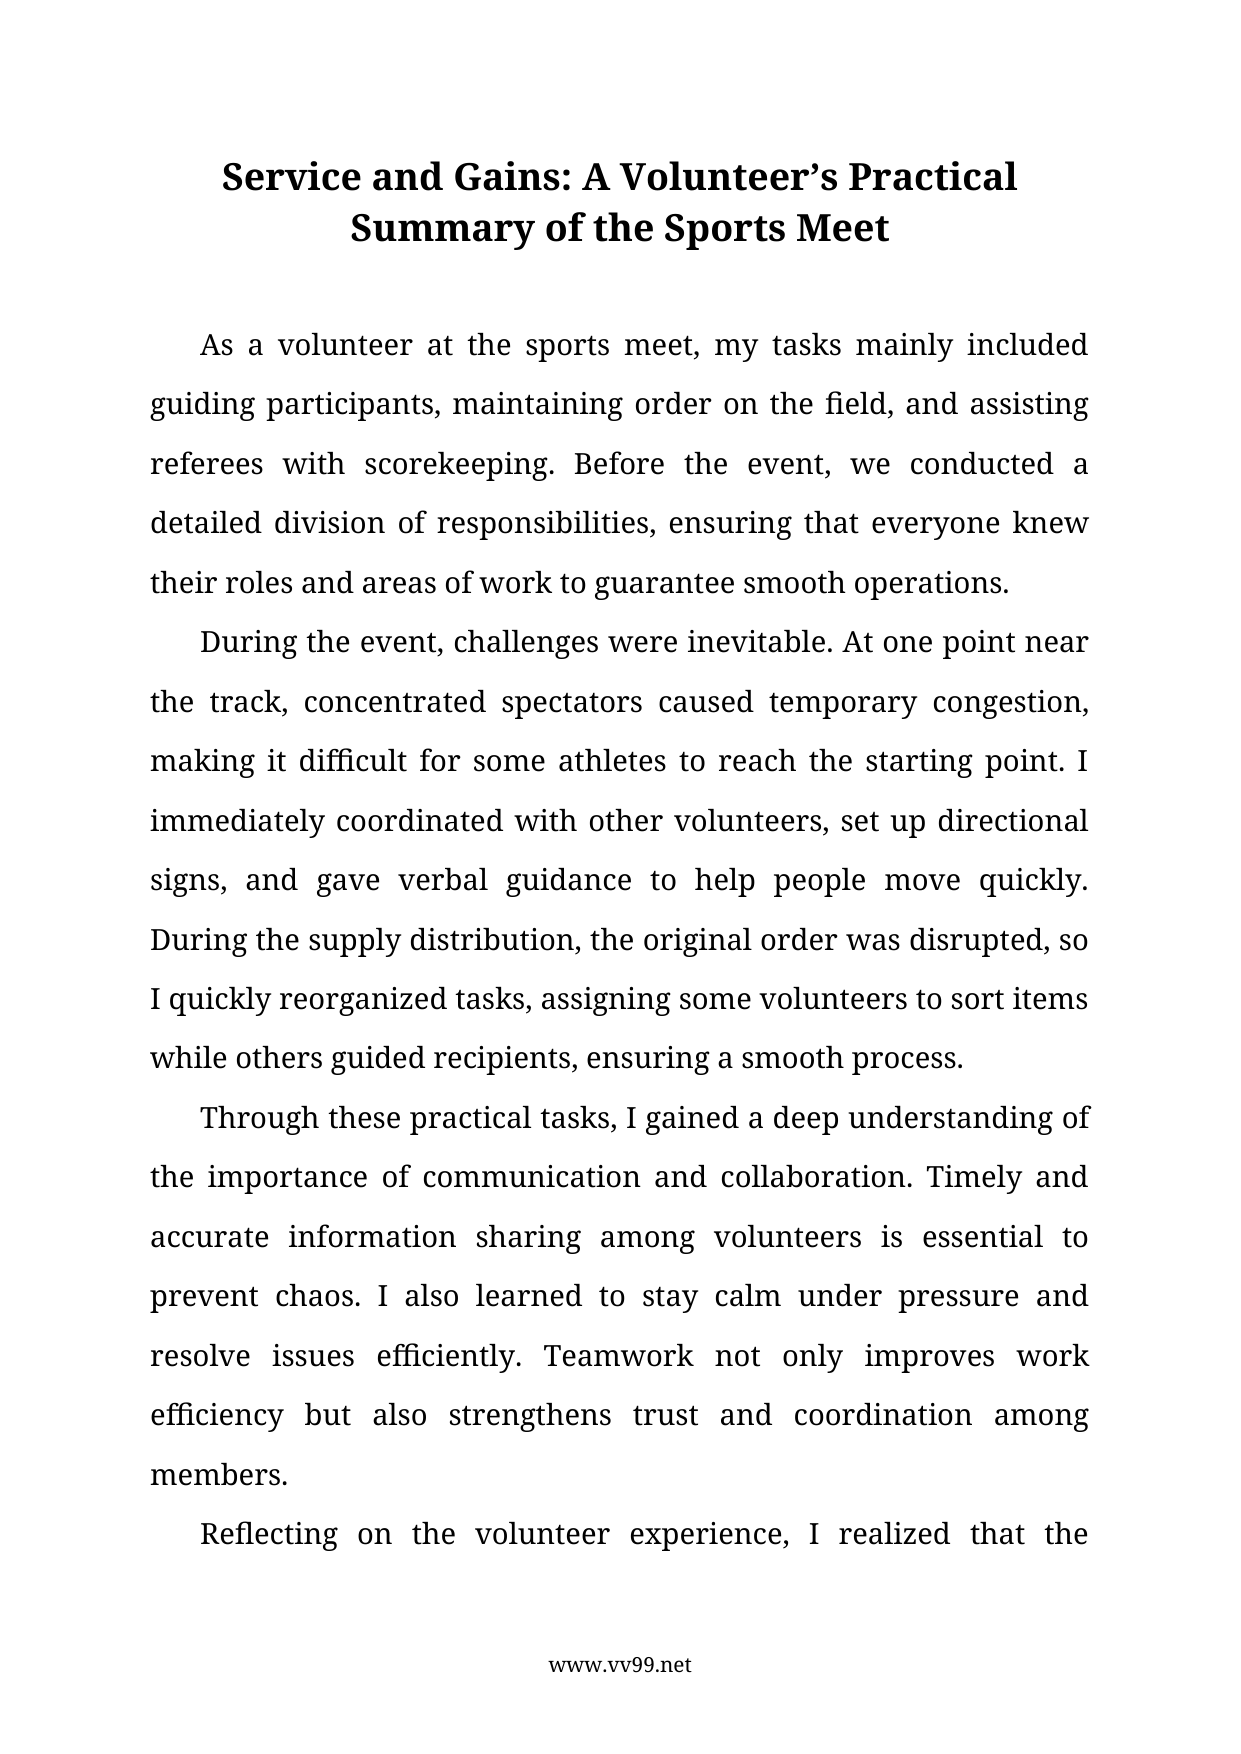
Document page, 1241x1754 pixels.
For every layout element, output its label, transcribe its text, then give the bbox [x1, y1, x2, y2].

subtitle Service and Gains: A Volunteer’s Practical Summary of the Sports Meet [150, 150, 1090, 252]
text During the event, challenges were inevitable. At one point near the track, concentrated spectators caused temporary congestion, making it difficult for some athletes to reach the starting point. I immediately coordinated with other volunteers, set up directional signs, and gave verbal guidance to help people move quickly. During the supply distribution, the original order was disrupted, so I quickly reorganized tasks, assigning some volunteers to sort items while others guided recipients, ensuring a smooth process. [150, 621, 1090, 1077]
text As a volunteer at the sports meet, my tasks mainly included guiding participants, maintaining order on the field, and assisting referees with scorekeeping. Before the event, we conducted a detailed division of responsibilities, ensuring that everyone knew their roles and areas of work to guarantee smooth operations. [150, 324, 1090, 602]
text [150, 1513, 1090, 1553]
text Through these practical tasks, I gained a deep understanding of the importance of communication and collaboration. Timely and accurate information sharing among volunteers is essential to prevent chaos. I also learned to stay calm under pressure and resolve issues efficiently. Teamwork not only improves work efficiency but also strengthens trust and coordination among members. [150, 1097, 1090, 1494]
